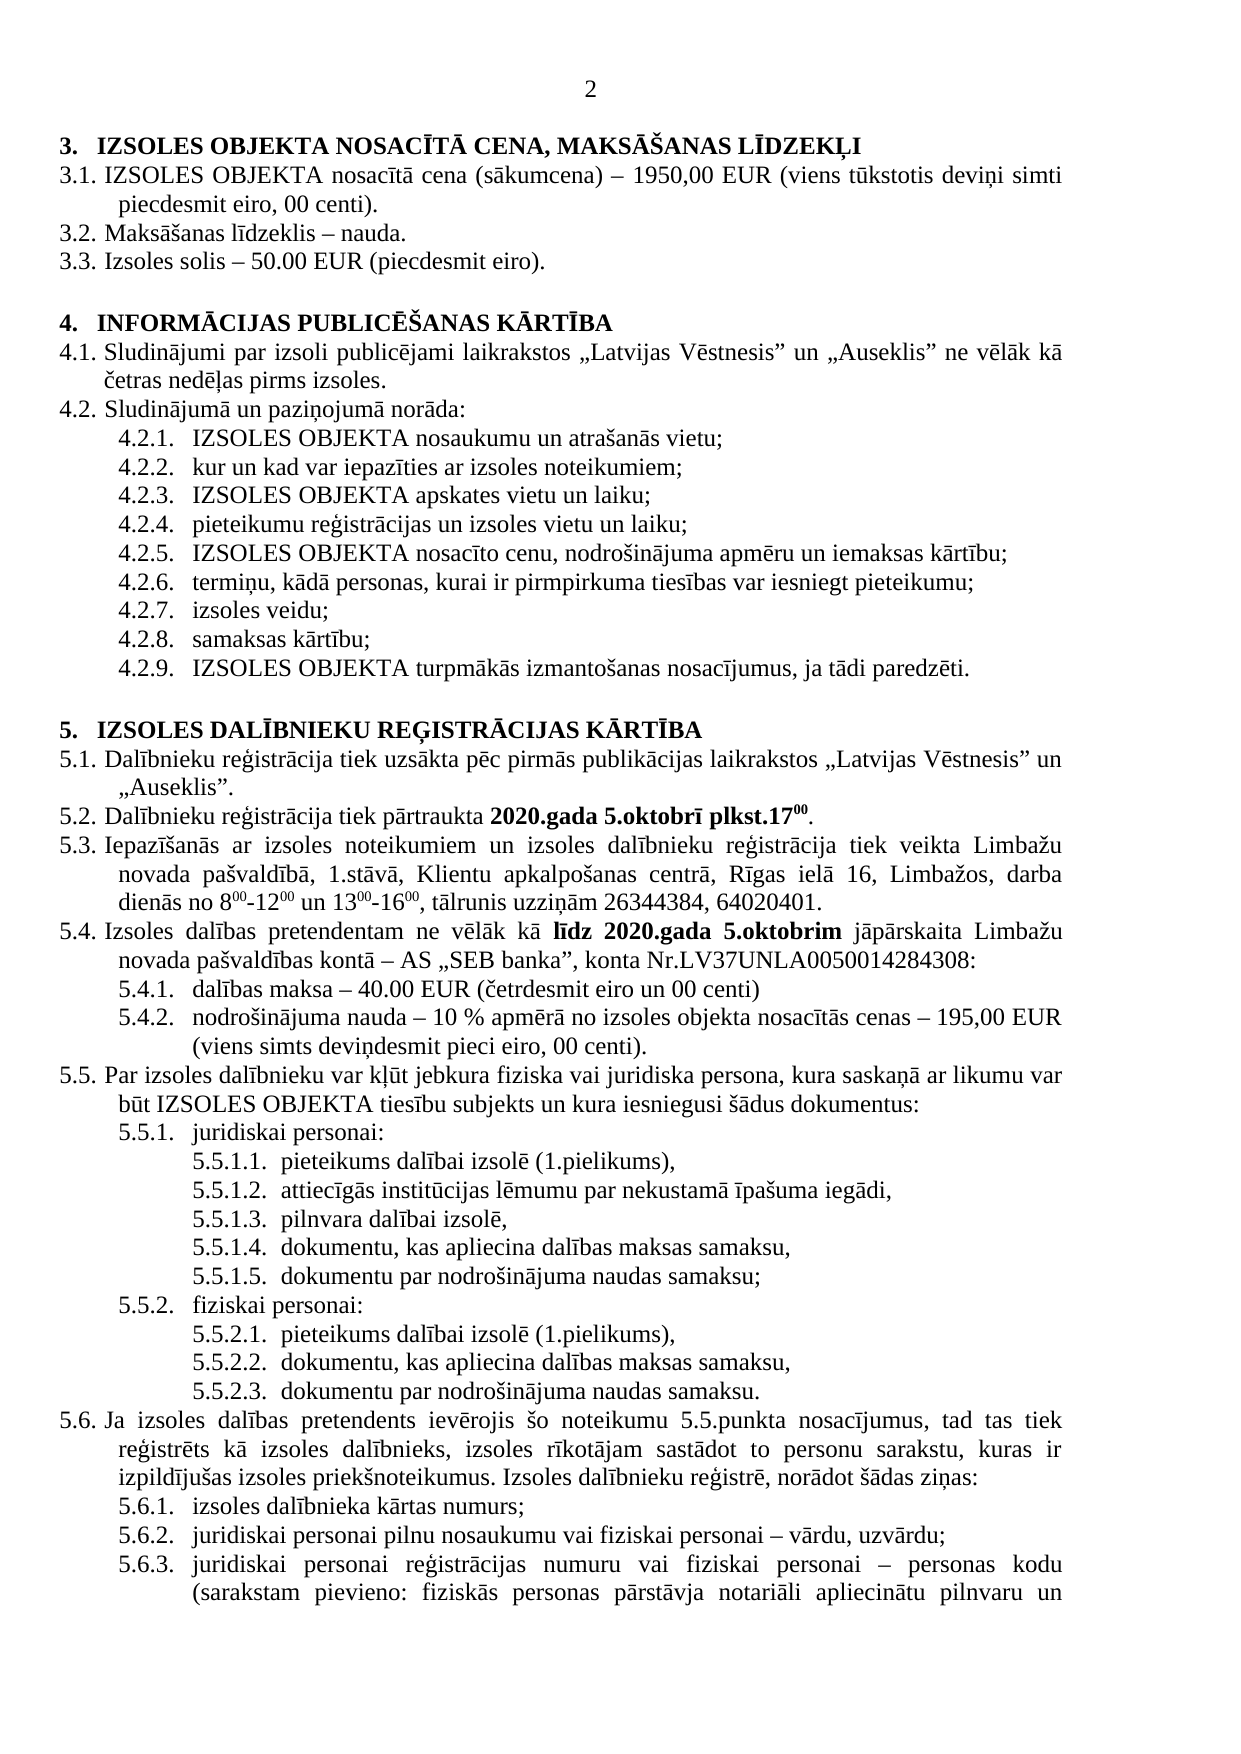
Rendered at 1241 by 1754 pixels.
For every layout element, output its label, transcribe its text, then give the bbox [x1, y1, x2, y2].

list IZSOLES DALĪBNIEKU REĢISTRĀCIJAS KĀRTĪBA [59, 715, 1063, 744]
list Iepazīšanās ar izsoles noteikumiem un izsoles dalībnieku reģistrācija tiek veikta Limbažu novada pašvaldībā, 1.stāvā, Klientu apkalpošanas centrā, Rīgas ielā 16, Limbažos, darba dienās no 800-1200 un 1300-1600, tālrunis uzziņām 26344384, 64020401. [59, 830, 1063, 916]
list izsolES objekta nosacīto cenu, nodrošinājuma apmēru un iemaksas kārtību; [118, 538, 1063, 567]
list dokumentu par nodrošinājuma naudas samaksu. [192, 1376, 1063, 1405]
list INFORMĀCIJAS PUBLICĒŠANAS KĀRTĪBA [59, 308, 1063, 337]
list Dalībnieku reģistrācija tiek pārtraukta 2020.gada 5.oktobrī plkst.1700. [59, 801, 1063, 830]
list nodrošinājuma nauda – 10 % apmērā no izsoles objekta nosacītās cenas – 195,00 EUR (viens simts deviņdesmit pieci eiro, 00 centi). [118, 1002, 1063, 1060]
list Ja izsoles dalības pretendents ievērojis šo noteikumu 5.5.punkta nosacījumus, tad tas tiek reģistrēts kā izsoles dalībnieks, izsoles rīkotājam sastādot to personu sarakstu, kuras ir izpildījušas izsoles priekšnoteikumus. Izsoles dalībnieku reģistrē, norādot šādas ziņas: [59, 1405, 1063, 1491]
list Maksāšanas līdzeklis – nauda. [59, 218, 1063, 246]
list izsoles dalībnieka kārtas numurs; [118, 1491, 1063, 1520]
list IZSOLES OBJEKTA NOSACĪTĀ CENA, MAKSĀŠANAS LĪDZEKĻI [59, 131, 1063, 160]
list samaksas kārtību; [118, 624, 1063, 653]
list dokumentu, kas apliecina dalības maksas samaksu, [192, 1232, 1063, 1261]
list juridiskai personai pilnu nosaukumu vai fiziskai personai – vārdu, uzvārdu; [118, 1520, 1063, 1549]
list Sludinājumi par izsoli publicējami laikrakstos „Latvijas Vēstnesis” un „Auseklis” ne vēlāk kā četras nedēļas pirms izsoles. [59, 337, 1063, 394]
list attiecīgās institūcijas lēmumu par nekustamā īpašuma iegādi, [192, 1175, 1063, 1204]
list IZSOLES OBJEKTA nosacītā cena (sākumcena) – 1950,00 EUR (viens tūkstotis deviņi simti piecdesmit eiro, 00 centi). [59, 160, 1063, 218]
list fiziskai personai: [118, 1290, 1063, 1319]
list izsoLES OBJEKTA apskates vietu un laiku; [118, 481, 1063, 509]
list pieteikums dalībai izsolē (1.pielikums), [192, 1319, 1063, 1347]
list izsoles veidu; [118, 596, 1063, 624]
list kur un kad var iepazīties ar izsoles noteikumiem; [118, 452, 1063, 481]
list termiņu, kādā personas, kurai ir pirmpirkuma tiesības var iesniegt pieteikumu; [118, 567, 1063, 596]
list izsolES objekta turpmākās izmantošanas nosacījumus, ja tādi paredzēti. [118, 653, 1063, 682]
list pieteikums dalībai izsolē (1.pielikums), [192, 1146, 1063, 1175]
list juridiskai personai: [118, 1117, 1063, 1146]
list Sludinājumā un paziņojumā norāda: [59, 394, 1063, 423]
list Par izsoles dalībnieku var kļūt jebkura fiziska vai juridiska persona, kura saskaņā ar likumu var būt IZSOLES OBJEKTA tiesību subjekts un kura iesniegusi šādus dokumentus: [59, 1060, 1063, 1117]
list pilnvara dalībai izsolē, [192, 1204, 1063, 1232]
list dalības maksa – 40.00 EUR (četrdesmit eiro un 00 centi) [118, 974, 1063, 1002]
list Dalībnieku reģistrācija tiek uzsākta pēc pirmās publikācijas laikrakstos „Latvijas Vēstnesis” un „Auseklis”. [59, 744, 1063, 801]
list dokumentu par nodrošinājuma naudas samaksu; [192, 1261, 1063, 1290]
list pieteikumu reģistrācijas un izsoles vietu un laiku; [118, 509, 1063, 538]
list dokumentu, kas apliecina dalības maksas samaksu, [192, 1347, 1063, 1376]
list Izsoles solis – 50.00 EUR (piecdesmit eiro). [59, 246, 1063, 275]
list IZSOLES OBJEKTA nosaukumu un atrašanās vietu; [118, 423, 1063, 452]
list Izsoles dalības pretendentam ne vēlāk kā līdz 2020.gada 5.oktobrim jāpārskaita Limbažu novada pašvaldības kontā – AS „SEB banka”, konta Nr.LV37UNLA0050014284308: [59, 916, 1063, 974]
